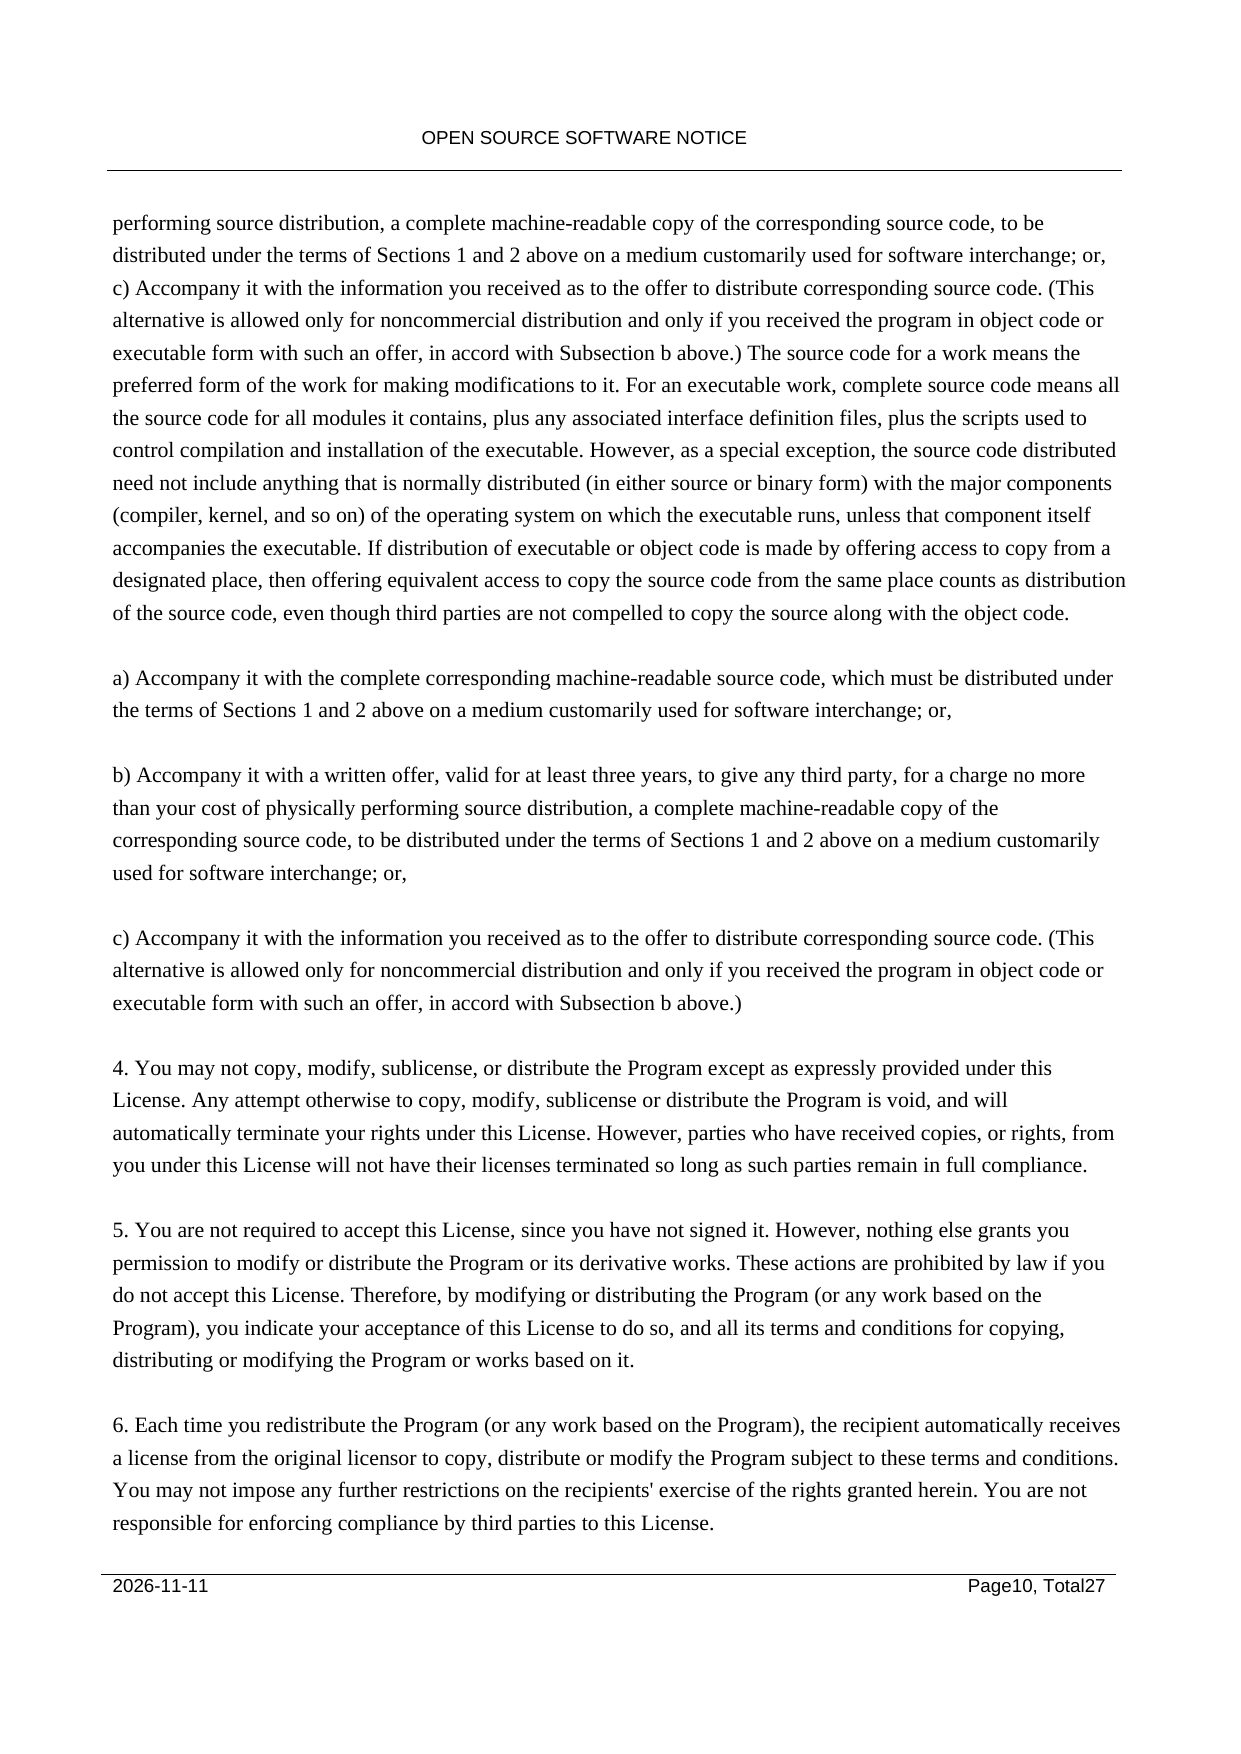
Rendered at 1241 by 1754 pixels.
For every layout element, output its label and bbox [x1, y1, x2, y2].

text [112, 206, 1128, 1539]
